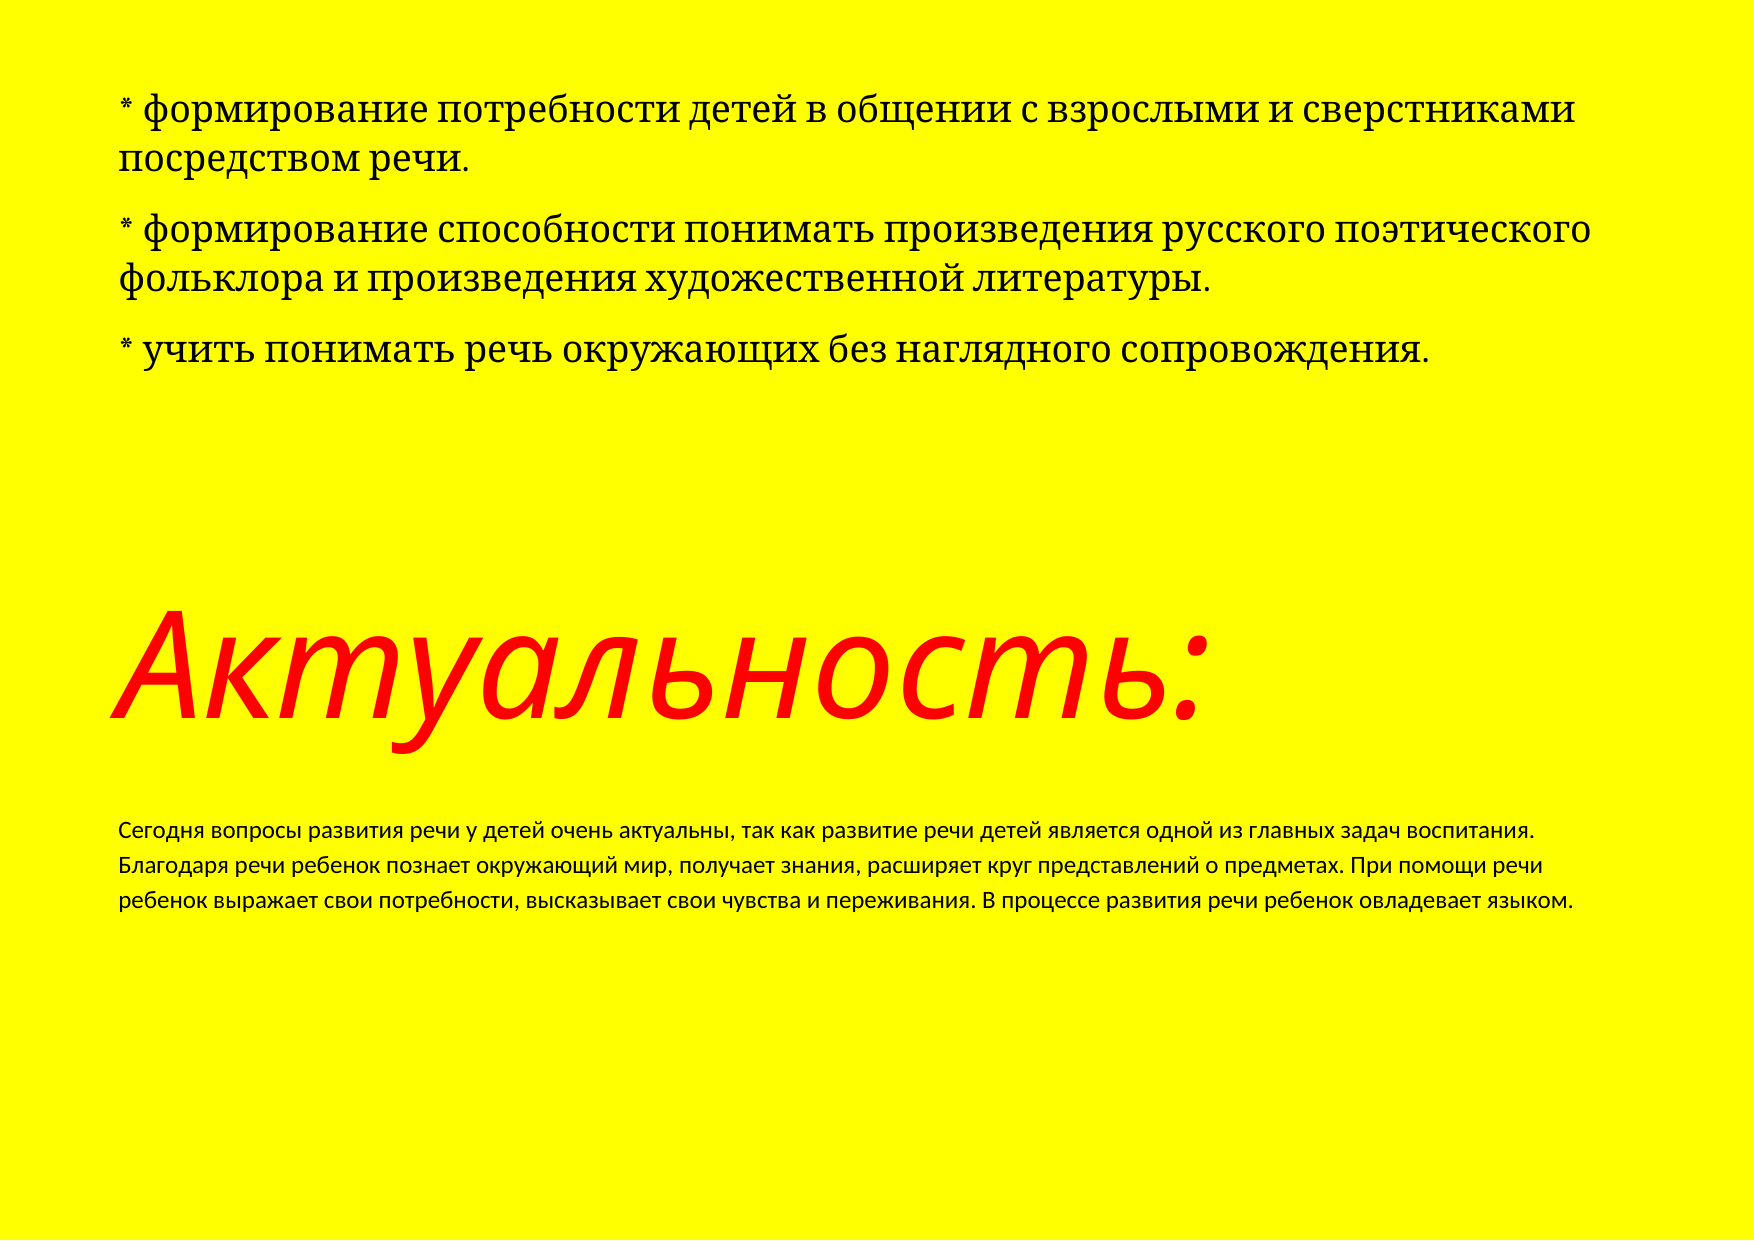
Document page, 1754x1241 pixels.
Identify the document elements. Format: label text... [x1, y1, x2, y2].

text Сегодня вопросы развития речи у детей очень актуальны, так как развитие речи детей является одной из главных задач воспитания. Благодаря речи ребенок познает окружающий мир, получает знания, расширяет круг представлений о предметах. При помощи речи ребенок выражает свои потребности, высказывает свои чувства и переживания. В процессе развития речи ребенок овладевает языком. [118, 814, 1636, 914]
text * учить понимать речь окружающих без наглядного сопровождения. [118, 328, 1636, 372]
text * формирование потребности детей в общении с взрослыми и сверстниками посредством речи. [118, 88, 1636, 181]
text * формирование способности понимать произведения русского поэтического фольклора и произведения художественной литературы. [118, 208, 1636, 301]
text Актуальность: [118, 558, 1636, 762]
